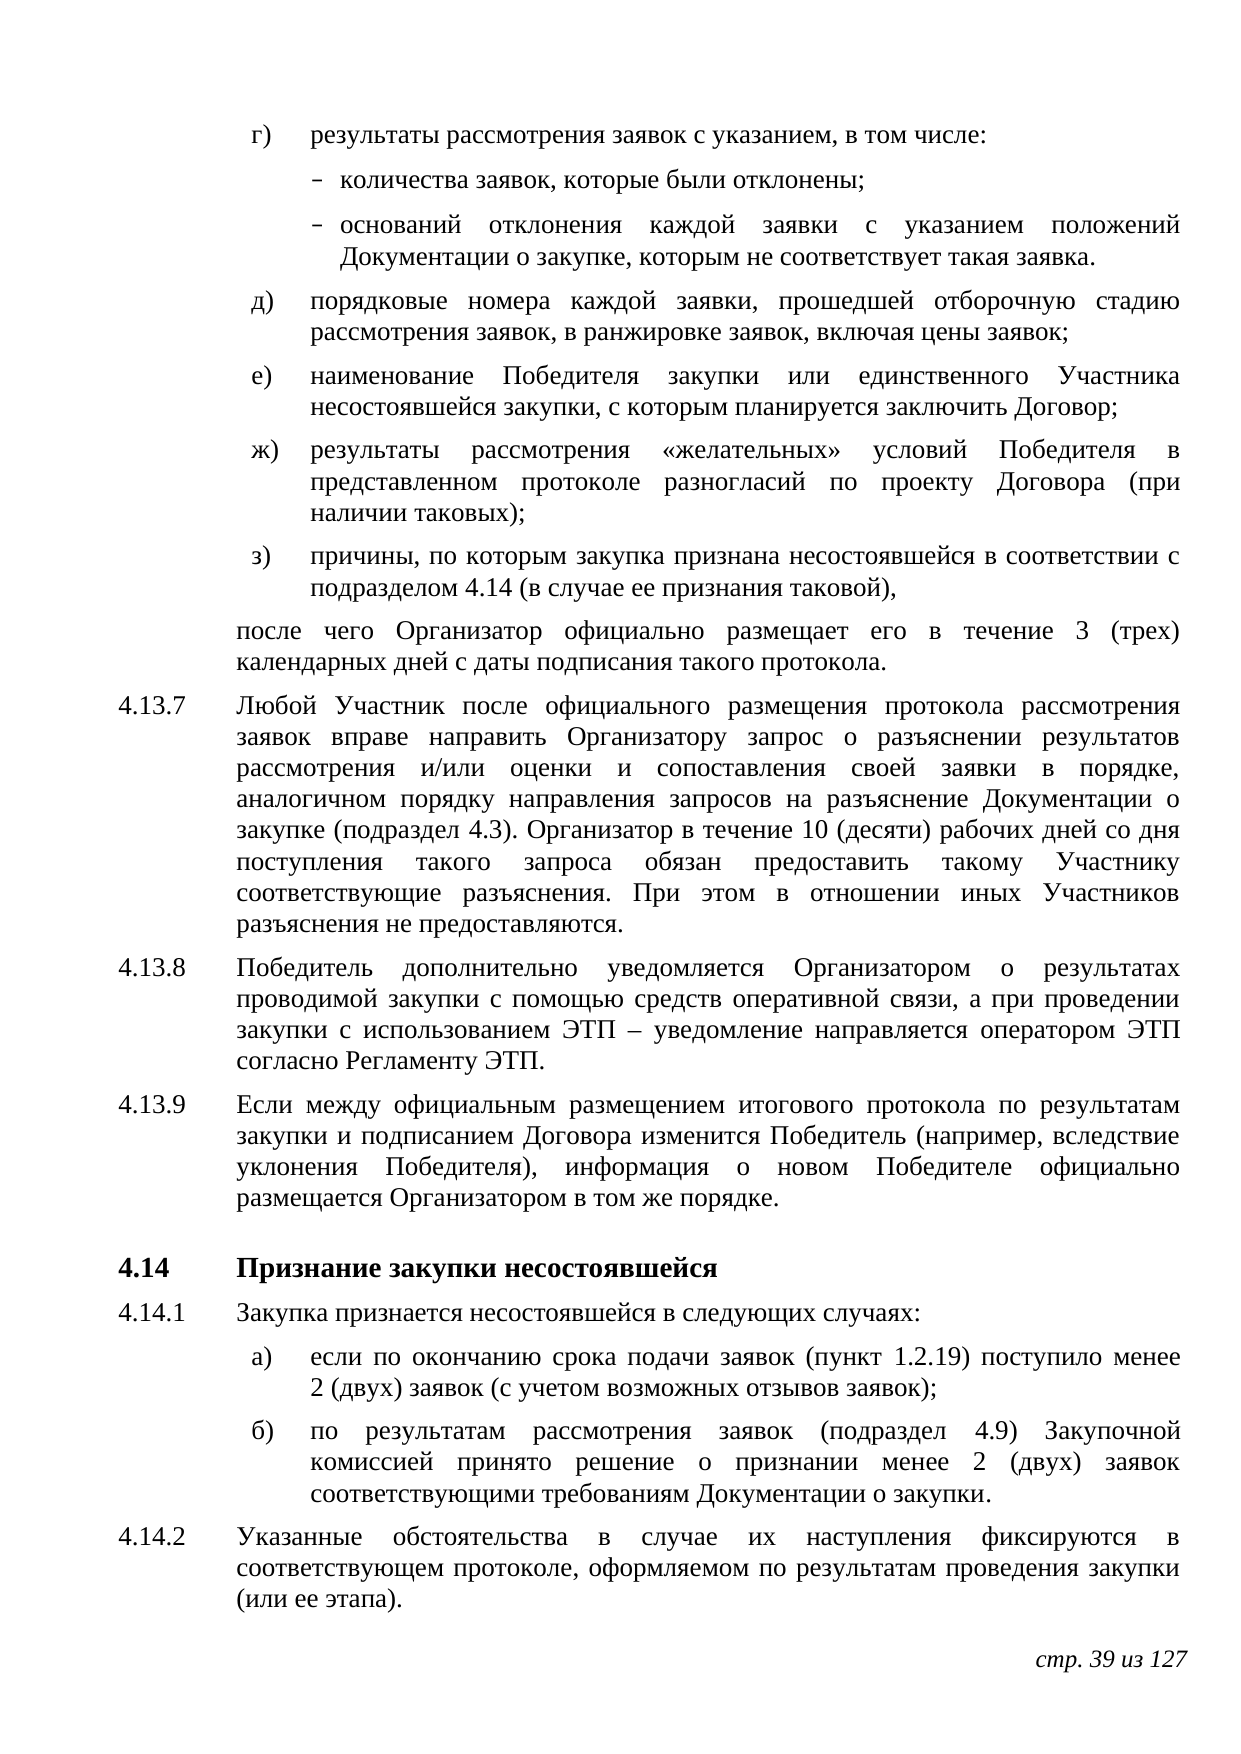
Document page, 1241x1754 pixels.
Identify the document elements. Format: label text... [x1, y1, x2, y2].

text результаты рассмотрения «желательных» условий Победителя в представленном протоколе разногласий по проекту Договора (при наличии таковых); [251, 433, 1181, 527]
text если по окончанию срока подачи заявок (пункт 1.2.19) поступило менее 2 (двух) заявок (с учетом возможных отзывов заявок); [251, 1339, 1181, 1402]
text причины, по которым закупка признана несостоявшейся в соответствии с подразделом 4.14 (в случае ее признания таковой), [251, 539, 1181, 602]
text Указанные обстоятельства в случае их наступления фиксируются в соответствующем протоколе, оформляемом по результатам проведения закупки (или ее этапа). [118, 1520, 1181, 1614]
text порядковые номера каждой заявки, прошедшей отборочную стадию рассмотрения заявок, в ранжировке заявок, включая цены заявок; [251, 284, 1181, 346]
text Если между официальным размещением итогового протокола по результатам закупки и подписанием Договора изменится Победитель (например, вследствие уклонения Победителя), информация о новом Победителе официально размещается Организатором в том же порядке. [118, 1088, 1181, 1212]
text наименование Победителя закупки или единственного Участника несостоявшейся закупки, с которым планируется заключить Договор; [251, 359, 1181, 421]
list количества заявок, которые были отклонены; [310, 162, 1181, 195]
text Любой Участник после официального размещения протокола рассмотрения заявок вправе направить Организатору запрос о разъяснении результатов рассмотрения и/или оценки и сопоставления своей заявки в порядке, аналогичном порядку направления запросов на разъяснение Документации о закупке (подраздел 4.3). Организатор в течение 10 (десяти) рабочих дней со дня поступления такого запроса обязан предоставить такому Участнику соответствующие разъяснения. При этом в отношении иных Участников разъяснения не предоставляются. [118, 689, 1181, 938]
text Победитель дополнительно уведомляется Организатором о результатах проводимой закупки с помощью средств оперативной связи, а при проведении закупки с использованием ЭТП – уведомление направляется оператором ЭТП согласно Регламенту ЭТП. [118, 951, 1181, 1075]
text Закупка признается несостоявшейся в следующих случаях: [118, 1296, 1181, 1327]
text результаты рассмотрения заявок с указанием, в том числе: [251, 118, 1181, 149]
list после чего Организатор официально размещает его в течение 3 (трех) календарных дней с даты подписания такого протокола. [236, 614, 1181, 677]
subtitle Признание закупки несостоявшейся [118, 1250, 1181, 1283]
text по результатам рассмотрения заявок (подраздел 4.9) Закупочной комиссией принято решение о признании менее 2 (двух) заявок соответствующими требованиям Документации о закупки. [251, 1414, 1181, 1508]
list оснований отклонения каждой заявки с указанием положений Документации о закупке, которым не соответствует такая заявка. [310, 207, 1181, 271]
